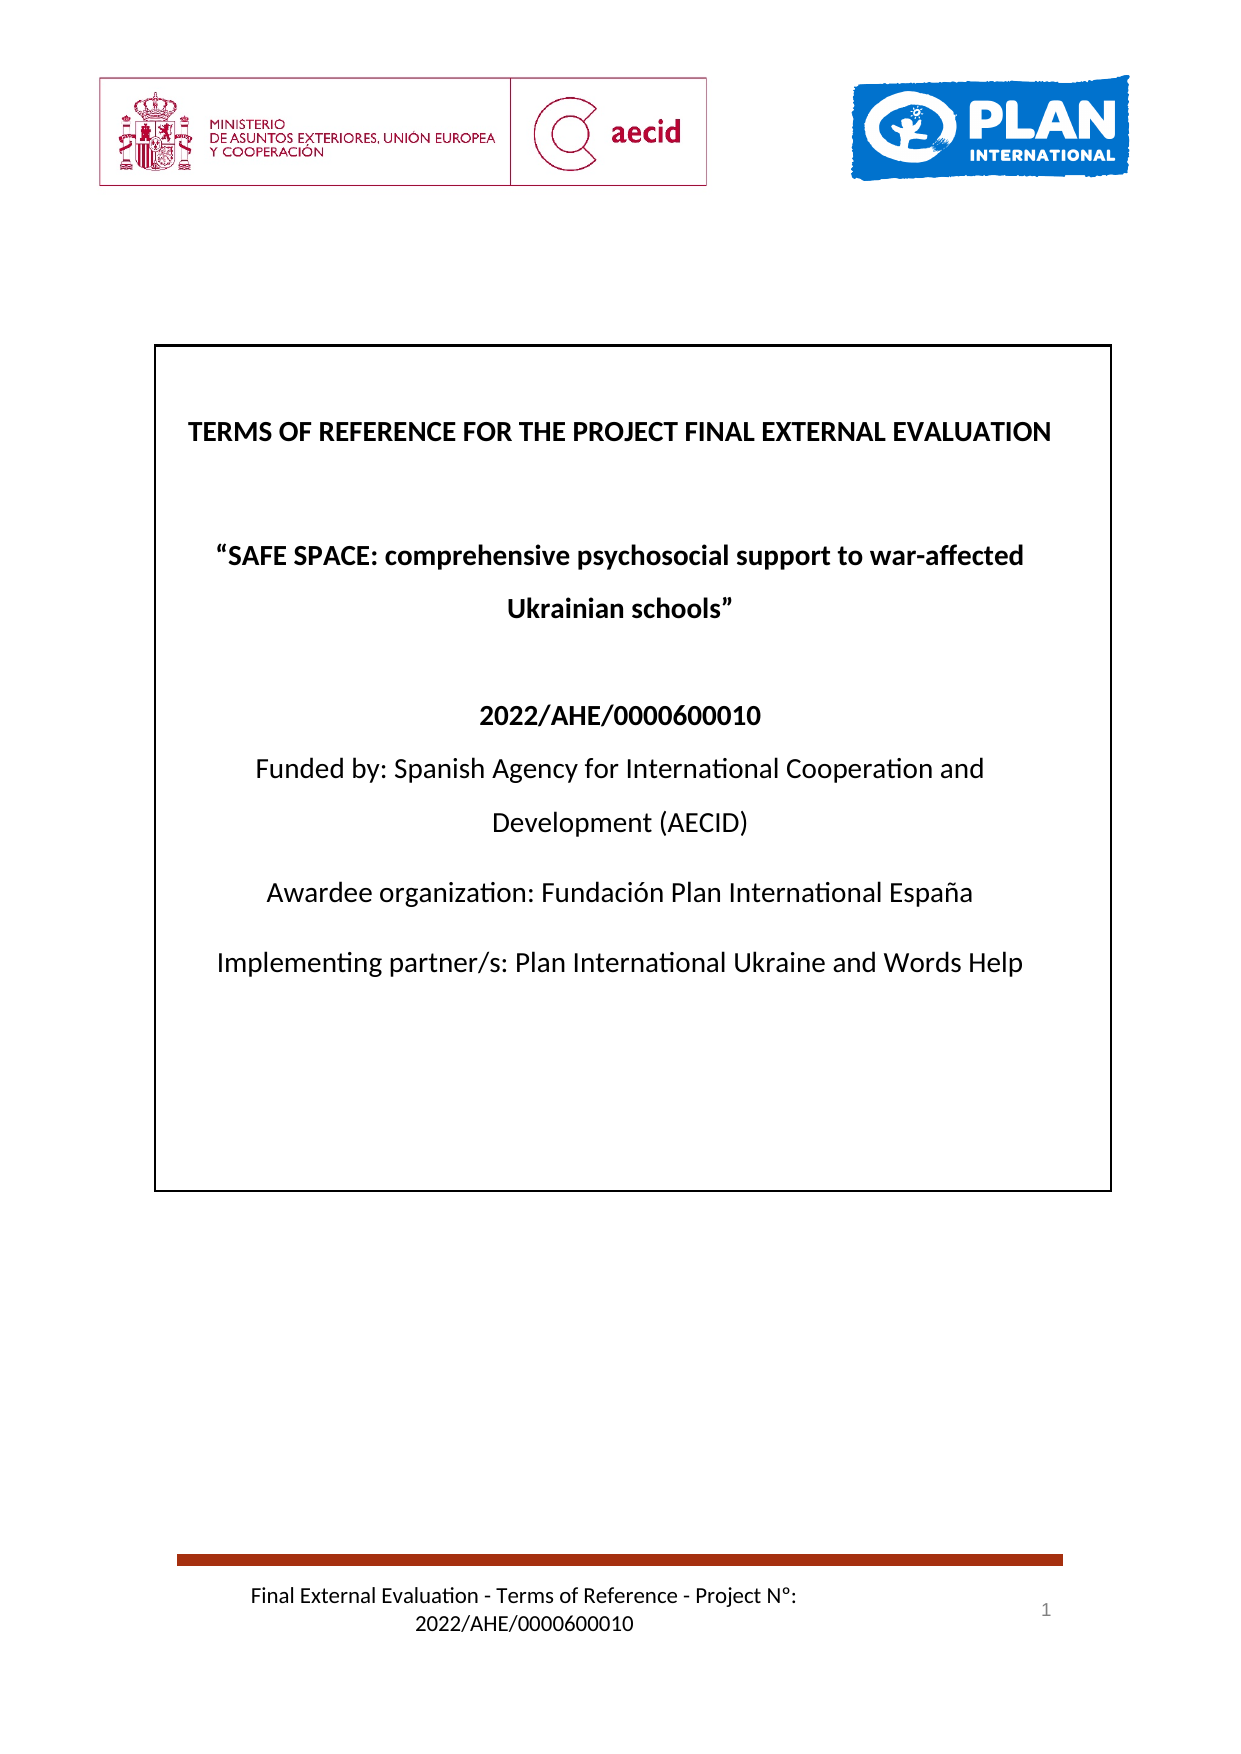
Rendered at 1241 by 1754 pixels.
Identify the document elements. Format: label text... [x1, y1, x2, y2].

text “SAFE SPACE: comprehensive psychosocial support to war-affected Ukrainian schools” [177, 537, 1063, 626]
picture [18, 57, 722, 199]
text Implementing partner/s: Plan International Ukraine and Words Help [177, 944, 1063, 979]
text 2022/AHE/0000600010 [177, 697, 1063, 732]
text TERMS OF REFERENCE FOR THE PROJECT FINAL EXTERNAL EVALUATION [177, 413, 1063, 449]
text Funded by: Spanish Agency for International Cooperation and Development (AECID) [177, 750, 1063, 839]
picture [850, 75, 1130, 181]
text Awardee organization: Fundación Plan International España [177, 874, 1063, 909]
